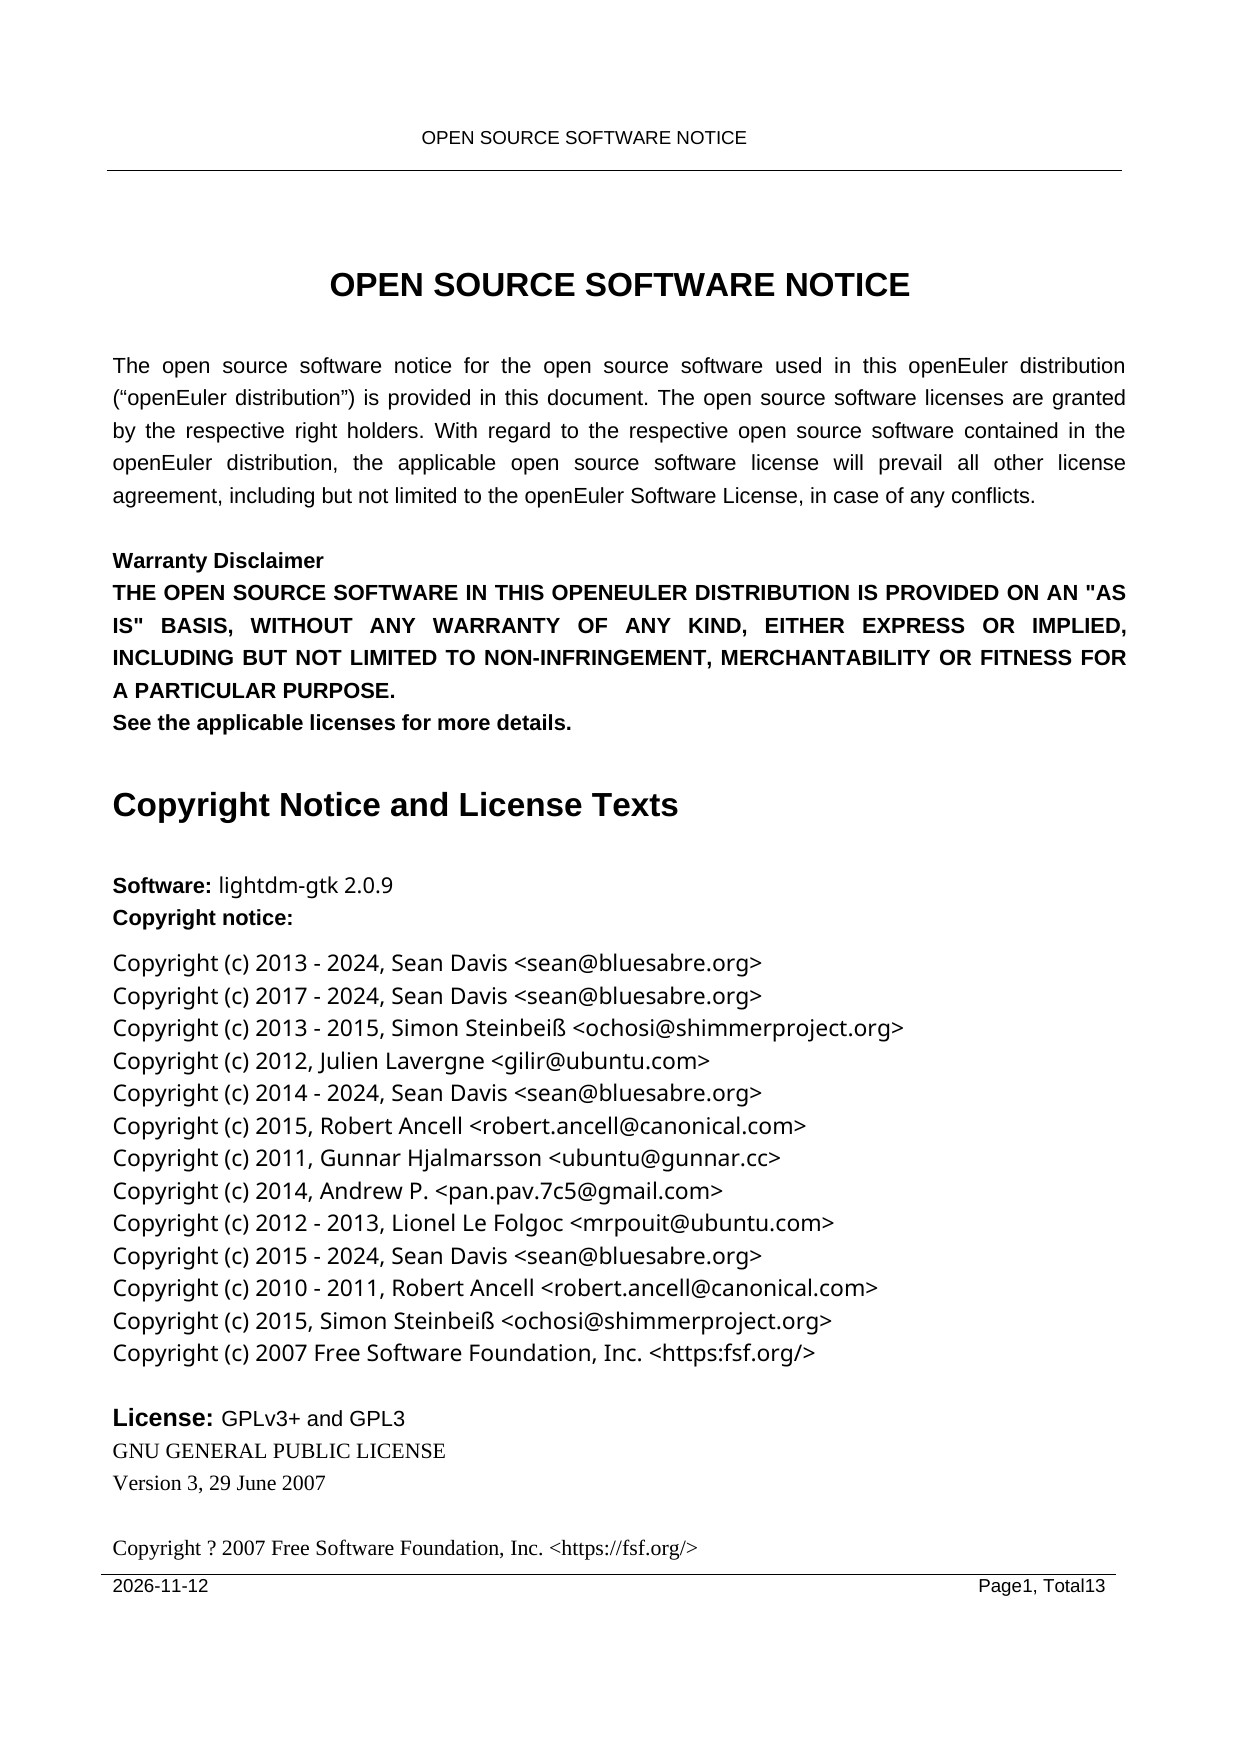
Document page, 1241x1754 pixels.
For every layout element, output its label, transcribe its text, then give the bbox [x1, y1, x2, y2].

text Warranty Disclaimer [112, 544, 1128, 576]
text License: GPLv3+ and GPL3 [112, 1402, 1128, 1434]
text THE OPEN SOURCE SOFTWARE IN THIS OPENEULER DISTRIBUTION IS PROVIDED ON AN "AS IS" BASIS, WITHOUT ANY WARRANTY OF ANY KIND, EITHER EXPRESS OR IMPLIED, INCLUDING BUT NOT LIMITED TO NON-INFRINGEMENT, MERCHANTABILITY OR FITNESS FOR A PARTICULAR PURPOSE. See the applicable licenses for more details. [112, 576, 1128, 739]
text The open source software notice for the open source software used in this openEuler distribution (“openEuler distribution”) is provided in this document. The open source software licenses are granted by the respective right holders. With regard to the respective open source software contained in the openEuler distribution, the applicable open source software license will prevail all other license agreement, including but not limited to the openEuler Software License, in case of any conflicts. [112, 349, 1128, 511]
text Copyright notice: [112, 901, 1128, 934]
text Copyright Notice and License Texts [112, 771, 1128, 836]
text Copyright (c) 2013 - 2024, Sean Davis <sean@bluesabre.org> Copyright (c) 2017 - 2024, Sean Davis <sean@bluesabre.org> Copyright (c) 2013 - 2015, Simon Steinbeiß <ochosi@shimmerproject.org> Copyright (c) 2012, Julien Lavergne <gilir@ubuntu.com> Copyright (c) 2014 - 2024, Sean Davis <sean@bluesabre.org> Copyright (c) 2015, Robert Ancell <robert.ancell@canonical.com> Copyright (c) 2011, Gunnar Hjalmarsson <ubuntu@gunnar.cc> Copyright (c) 2014, Andrew P. <pan.pav.7c5@gmail.com> Copyright (c) 2012 - 2013, Lionel Le Folgoc <mrpouit@ubuntu.com> Copyright (c) 2015 - 2024, Sean Davis <sean@bluesabre.org> Copyright (c) 2010 - 2011, Robert Ancell <robert.ancell@canonical.com> Copyright (c) 2015, Simon Steinbeiß <ochosi@shimmerproject.org> Copyright (c) 2007 Free Software Foundation, Inc. <https:fsf.org/> [112, 947, 1128, 1402]
title Software: lightdm-gtk 2.0.9 [112, 869, 1128, 901]
text OPEN SOURCE SOFTWARE NOTICE [112, 251, 1128, 316]
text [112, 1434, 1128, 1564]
